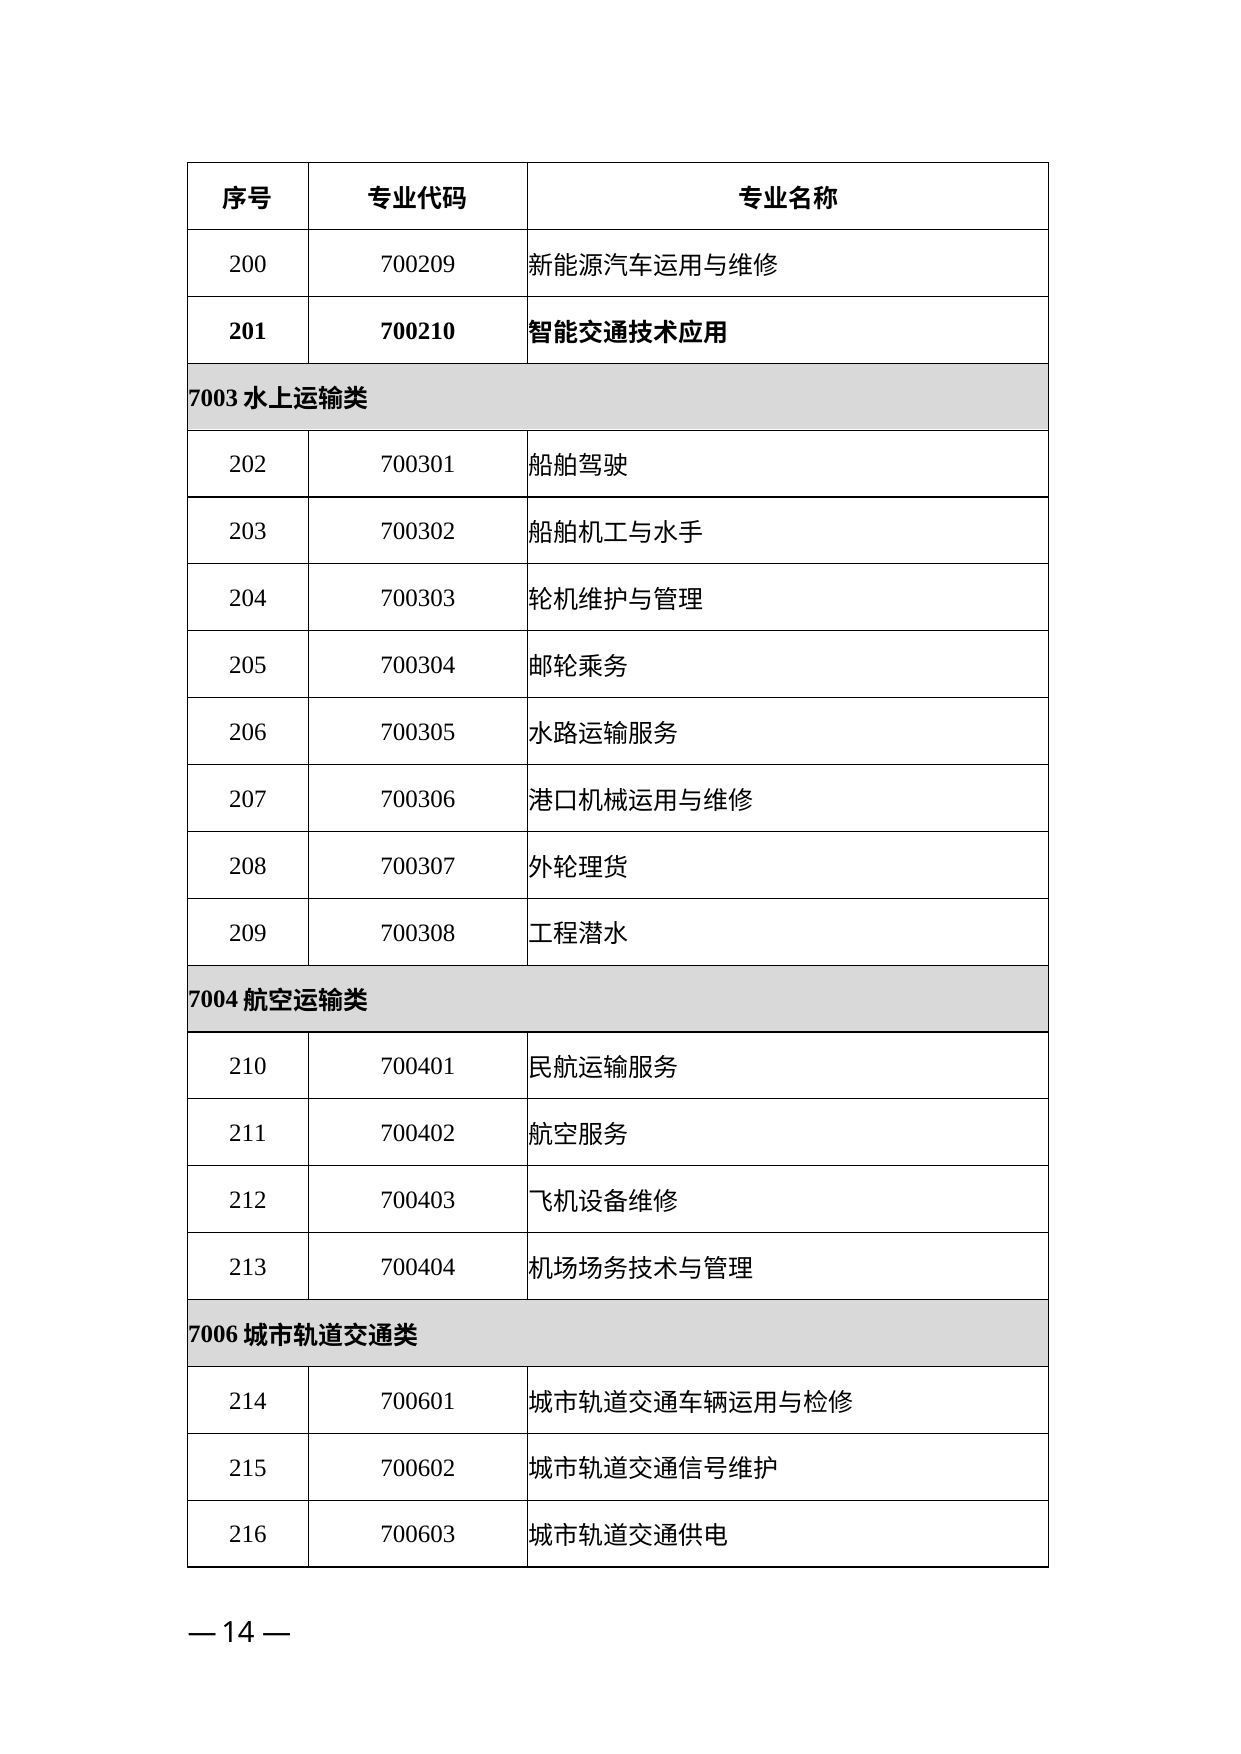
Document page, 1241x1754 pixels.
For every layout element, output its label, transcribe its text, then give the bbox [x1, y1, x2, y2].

table_cell 7004航空运输类 [188, 966, 1048, 1031]
table_cell 700306 [309, 765, 527, 831]
table_cell 700301 [309, 431, 527, 496]
table_cell 7003水上运输类 [188, 364, 1048, 429]
table_cell 水路运输服务 [528, 698, 1048, 764]
table_cell 203 [188, 498, 308, 563]
table_cell 214 [188, 1367, 308, 1433]
table_cell 民航运输服务 [528, 1033, 1048, 1098]
table_cell 城市轨道交通信号维护 [528, 1434, 1048, 1499]
table_cell 208 [188, 832, 308, 898]
table_cell 船舶机工与水手 [528, 498, 1048, 563]
table_cell 700305 [309, 698, 527, 764]
table_cell 211 [188, 1099, 308, 1165]
table_cell 航空服务 [528, 1099, 1048, 1165]
table_cell 209 [188, 899, 308, 964]
table_cell 港口机械运用与维修 [528, 765, 1048, 831]
table_cell 202 [188, 431, 308, 496]
table_cell 邮轮乘务 [528, 631, 1048, 697]
table_cell 飞机设备维修 [528, 1166, 1048, 1232]
table_cell 700603 [309, 1501, 527, 1566]
table_cell 700401 [309, 1033, 527, 1098]
table_cell 700308 [309, 899, 527, 964]
table_cell 201 [188, 297, 308, 363]
table_cell 700601 [309, 1367, 527, 1433]
table_cell 城市轨道交通供电 [528, 1501, 1048, 1566]
table_cell 205 [188, 631, 308, 697]
table_cell 700302 [309, 498, 527, 563]
table_cell 城市轨道交通车辆运用与检修 [528, 1367, 1048, 1433]
table_header 序号 [188, 163, 308, 229]
table_cell 700304 [309, 631, 527, 697]
table_cell 210 [188, 1033, 308, 1098]
table_cell 204 [188, 564, 308, 630]
table_cell 船舶驾驶 [528, 431, 1048, 496]
table_cell 700210 [309, 297, 527, 363]
table_cell 700402 [309, 1099, 527, 1165]
table_header 专业名称 [528, 163, 1048, 229]
table_cell 700602 [309, 1434, 527, 1499]
table_cell 215 [188, 1434, 308, 1499]
table_cell 700209 [309, 230, 527, 296]
table_cell 213 [188, 1233, 308, 1299]
table_cell 外轮理货 [528, 832, 1048, 898]
table_cell 207 [188, 765, 308, 831]
table_cell 智能交通技术应用 [528, 297, 1048, 363]
table_cell 216 [188, 1501, 308, 1566]
table_cell 7006城市轨道交通类 [188, 1300, 1048, 1366]
table_cell 新能源汽车运用与维修 [528, 230, 1048, 296]
table_cell 700303 [309, 564, 527, 630]
table_cell 700404 [309, 1233, 527, 1299]
table_cell 200 [188, 230, 308, 296]
table_header 专业代码 [309, 163, 527, 229]
table_cell 机场场务技术与管理 [528, 1233, 1048, 1299]
table_cell 206 [188, 698, 308, 764]
table_cell 212 [188, 1166, 308, 1232]
table_cell 工程潜水 [528, 899, 1048, 964]
table_cell 700403 [309, 1166, 527, 1232]
table_cell 轮机维护与管理 [528, 564, 1048, 630]
table_cell 700307 [309, 832, 527, 898]
